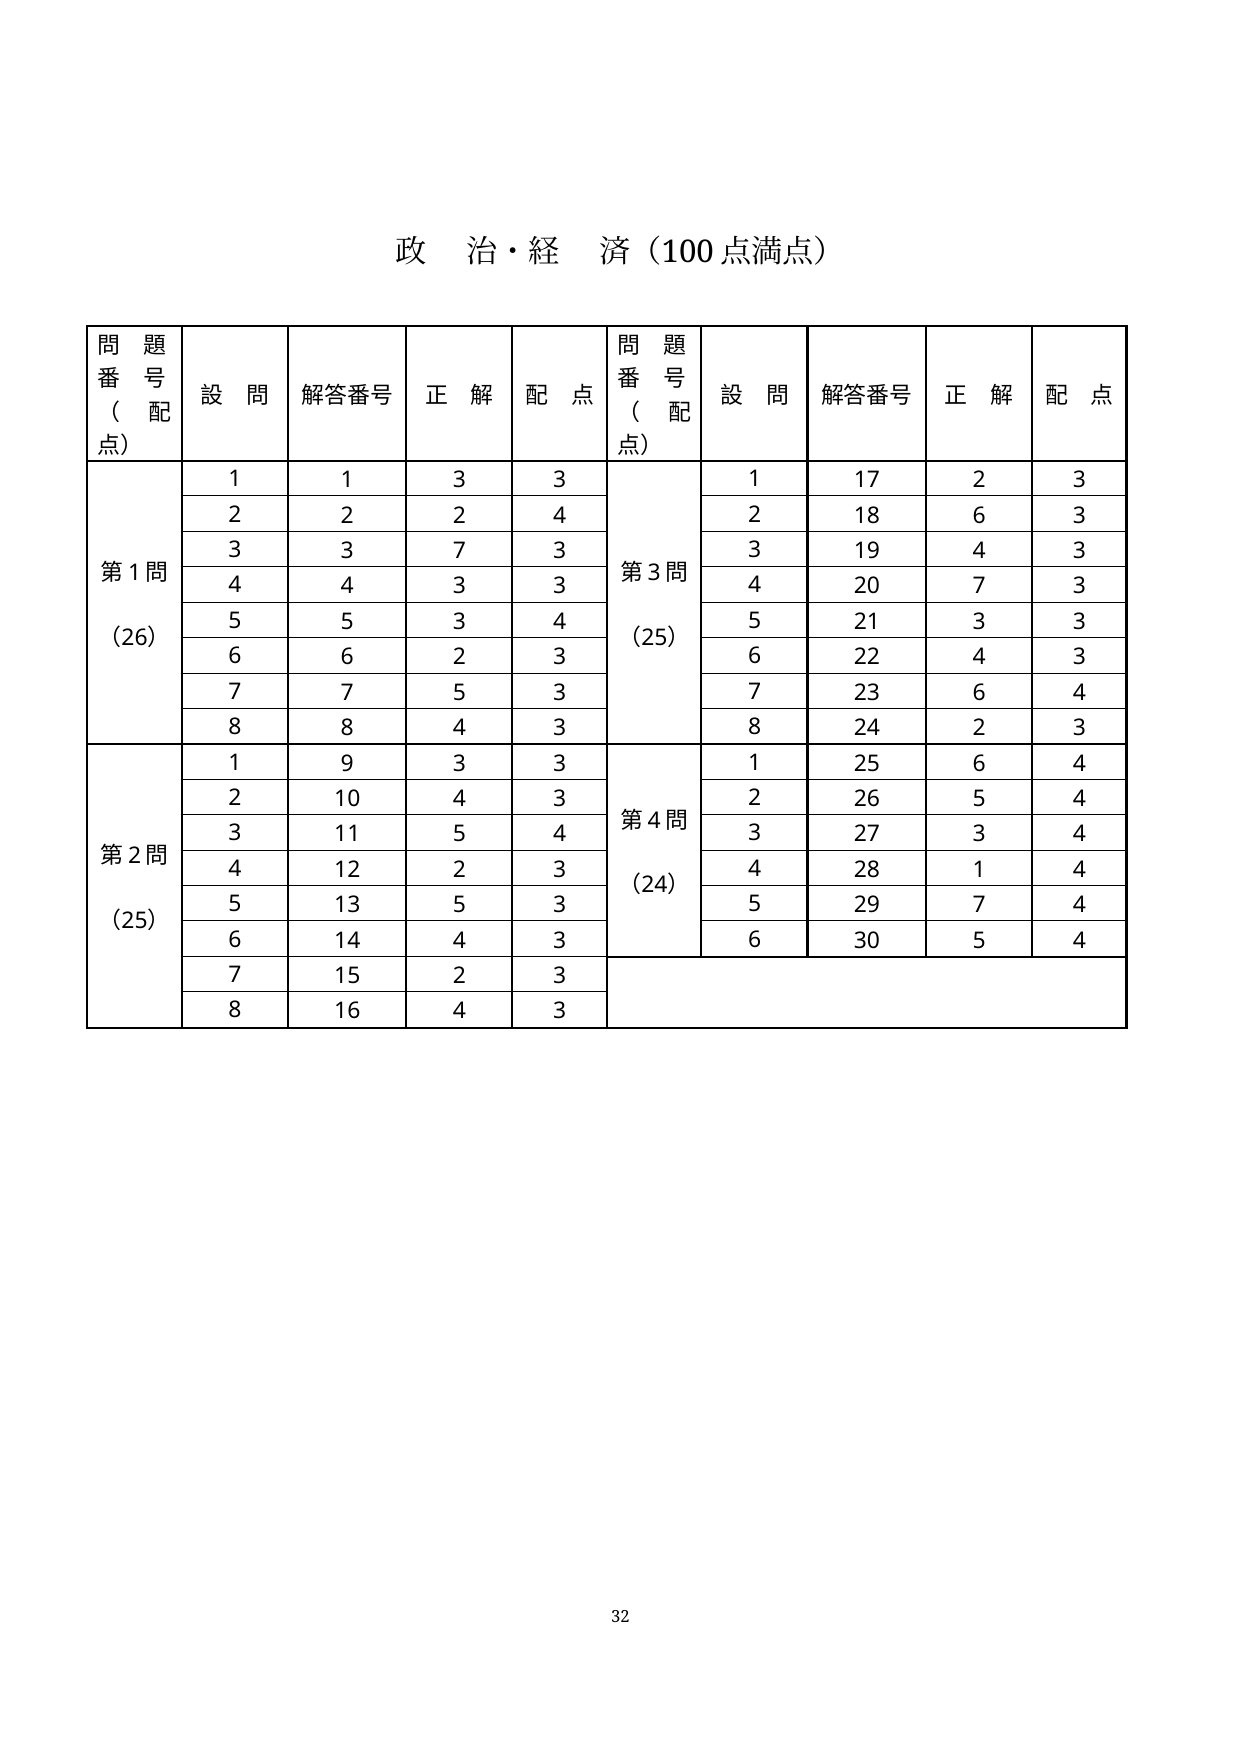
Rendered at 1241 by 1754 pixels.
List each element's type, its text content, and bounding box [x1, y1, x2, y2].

table_cell 5 [927, 780, 1031, 814]
table_header 設 問 [702, 327, 806, 460]
table_cell 1 [183, 462, 287, 495]
table_header 配 点 [513, 327, 606, 460]
table_cell 3 [513, 462, 606, 495]
table_cell 3 [1033, 638, 1125, 672]
table_cell 4 [927, 532, 1031, 566]
table_cell 6 [702, 638, 806, 672]
table_cell 4 [183, 851, 287, 885]
table_cell 3 [1033, 567, 1125, 602]
table_cell 7 [702, 674, 806, 708]
table_cell 第4問 （24） [608, 745, 700, 956]
table_cell 4 [407, 780, 511, 814]
table_cell 29 [809, 886, 925, 920]
table_cell 3 [407, 462, 511, 495]
table_cell 3 [1033, 709, 1125, 743]
table_cell 4 [1033, 886, 1125, 920]
table_cell 27 [809, 815, 925, 849]
table_cell 8 [183, 992, 287, 1027]
table_cell 2 [407, 496, 511, 531]
table_cell 8 [289, 709, 405, 743]
table_cell 2 [289, 496, 405, 531]
table_cell 1 [927, 851, 1031, 885]
table_cell 4 [407, 709, 511, 743]
table_cell 4 [1033, 780, 1125, 814]
table_cell 30 [809, 921, 925, 956]
table_cell 3 [513, 638, 606, 672]
table_cell 2 [183, 496, 287, 531]
table_cell 7 [289, 674, 405, 708]
table_cell 7 [183, 674, 287, 708]
table_cell 7 [183, 957, 287, 991]
table_cell 3 [513, 709, 606, 743]
table_cell 24 [809, 709, 925, 743]
table_cell 11 [289, 815, 405, 849]
table_cell 3 [513, 567, 606, 602]
table_header 解答番号 [809, 327, 925, 460]
table_cell 20 [809, 567, 925, 602]
table_cell 4 [289, 567, 405, 602]
table_cell 7 [407, 532, 511, 566]
table_cell 2 [407, 638, 511, 672]
table_cell 1 [183, 745, 287, 779]
table_cell 23 [809, 674, 925, 708]
table_cell 6 [183, 921, 287, 956]
table_cell 15 [289, 957, 405, 991]
table_cell 3 [513, 957, 606, 991]
table_cell 10 [289, 780, 405, 814]
table_cell 3 [1033, 532, 1125, 566]
table_header 配 点 [1033, 327, 1125, 460]
table_cell 1 [702, 745, 806, 779]
table_cell 3 [407, 745, 511, 779]
table_cell 6 [927, 496, 1031, 531]
table_cell 26 [809, 780, 925, 814]
table_cell 4 [702, 567, 806, 602]
table_cell 5 [702, 603, 806, 637]
table_cell 4 [183, 567, 287, 602]
table_cell 3 [1033, 496, 1125, 531]
table_cell 3 [927, 603, 1031, 637]
table_cell 19 [809, 532, 925, 566]
table_cell 12 [289, 851, 405, 885]
table_cell 5 [183, 603, 287, 637]
table_cell 5 [407, 886, 511, 920]
table_cell 3 [183, 532, 287, 566]
table_cell 14 [289, 921, 405, 956]
text 政 治・経 済（100点満点） [89, 226, 1152, 271]
table_cell 17 [809, 462, 925, 495]
table_cell 4 [513, 603, 606, 637]
table_cell 3 [513, 886, 606, 920]
table_header 問 題 番 号 （配点） [608, 327, 700, 460]
table_cell 4 [927, 638, 1031, 672]
table_header 問 題 番 号 （配点） [88, 327, 181, 460]
table_cell 7 [927, 567, 1031, 602]
table_cell 2 [927, 462, 1031, 495]
table_cell 3 [407, 603, 511, 637]
table_cell 16 [289, 992, 405, 1027]
table_cell 3 [289, 532, 405, 566]
table_cell 3 [513, 992, 606, 1027]
table_cell 3 [513, 921, 606, 956]
table_cell 5 [183, 886, 287, 920]
table_cell 4 [1033, 815, 1125, 849]
table_cell 2 [407, 957, 511, 991]
table_cell 3 [513, 745, 606, 779]
table_cell 3 [183, 815, 287, 849]
table_cell 25 [809, 745, 925, 779]
table_cell 9 [289, 745, 405, 779]
table_cell 4 [1033, 745, 1125, 779]
table_cell 7 [927, 886, 1031, 920]
table_cell 6 [289, 638, 405, 672]
table_cell 3 [513, 674, 606, 708]
table_cell 3 [513, 851, 606, 885]
table_cell 5 [289, 603, 405, 637]
table_cell 3 [702, 532, 806, 566]
table_cell 4 [407, 992, 511, 1027]
table_cell 3 [513, 532, 606, 566]
table_cell 22 [809, 638, 925, 672]
table_cell 6 [183, 638, 287, 672]
table_cell 8 [702, 709, 806, 743]
table_cell 第1問 （26） [88, 462, 181, 743]
table_cell 6 [927, 674, 1031, 708]
table_cell 3 [702, 815, 806, 849]
table_cell 3 [513, 780, 606, 814]
table_cell 4 [1033, 851, 1125, 885]
table_cell 8 [183, 709, 287, 743]
table_cell 21 [809, 603, 925, 637]
table_cell 3 [407, 567, 511, 602]
table_cell 2 [183, 780, 287, 814]
table_header 正 解 [927, 327, 1031, 460]
table_cell 5 [407, 674, 511, 708]
table_cell 3 [1033, 603, 1125, 637]
table_cell 2 [407, 851, 511, 885]
table_cell 第2問 （25） [88, 745, 181, 1027]
table_cell 1 [289, 462, 405, 495]
table_cell 18 [809, 496, 925, 531]
table_cell 5 [407, 815, 511, 849]
table_cell 1 [702, 462, 806, 495]
table_cell 3 [927, 815, 1031, 849]
table_cell 4 [513, 815, 606, 849]
table_header 正 解 [407, 327, 511, 460]
table_cell 第3問 （25） [608, 462, 700, 743]
table_cell [608, 958, 1125, 1027]
table_cell 6 [702, 921, 806, 956]
table_cell 2 [702, 780, 806, 814]
table_cell 5 [702, 886, 806, 920]
table_cell 28 [809, 851, 925, 885]
table_cell 3 [1033, 462, 1125, 495]
table_cell 2 [927, 709, 1031, 743]
table_header 解答番号 [289, 327, 405, 460]
table_cell 5 [927, 921, 1031, 956]
table_cell 4 [1033, 921, 1125, 956]
table_cell 4 [407, 921, 511, 956]
table_cell 2 [702, 496, 806, 531]
table_cell 4 [1033, 674, 1125, 708]
table_header 設 問 [183, 327, 287, 460]
table_cell 13 [289, 886, 405, 920]
table_cell 4 [513, 496, 606, 531]
table_cell 6 [927, 745, 1031, 779]
table_cell 4 [702, 851, 806, 885]
